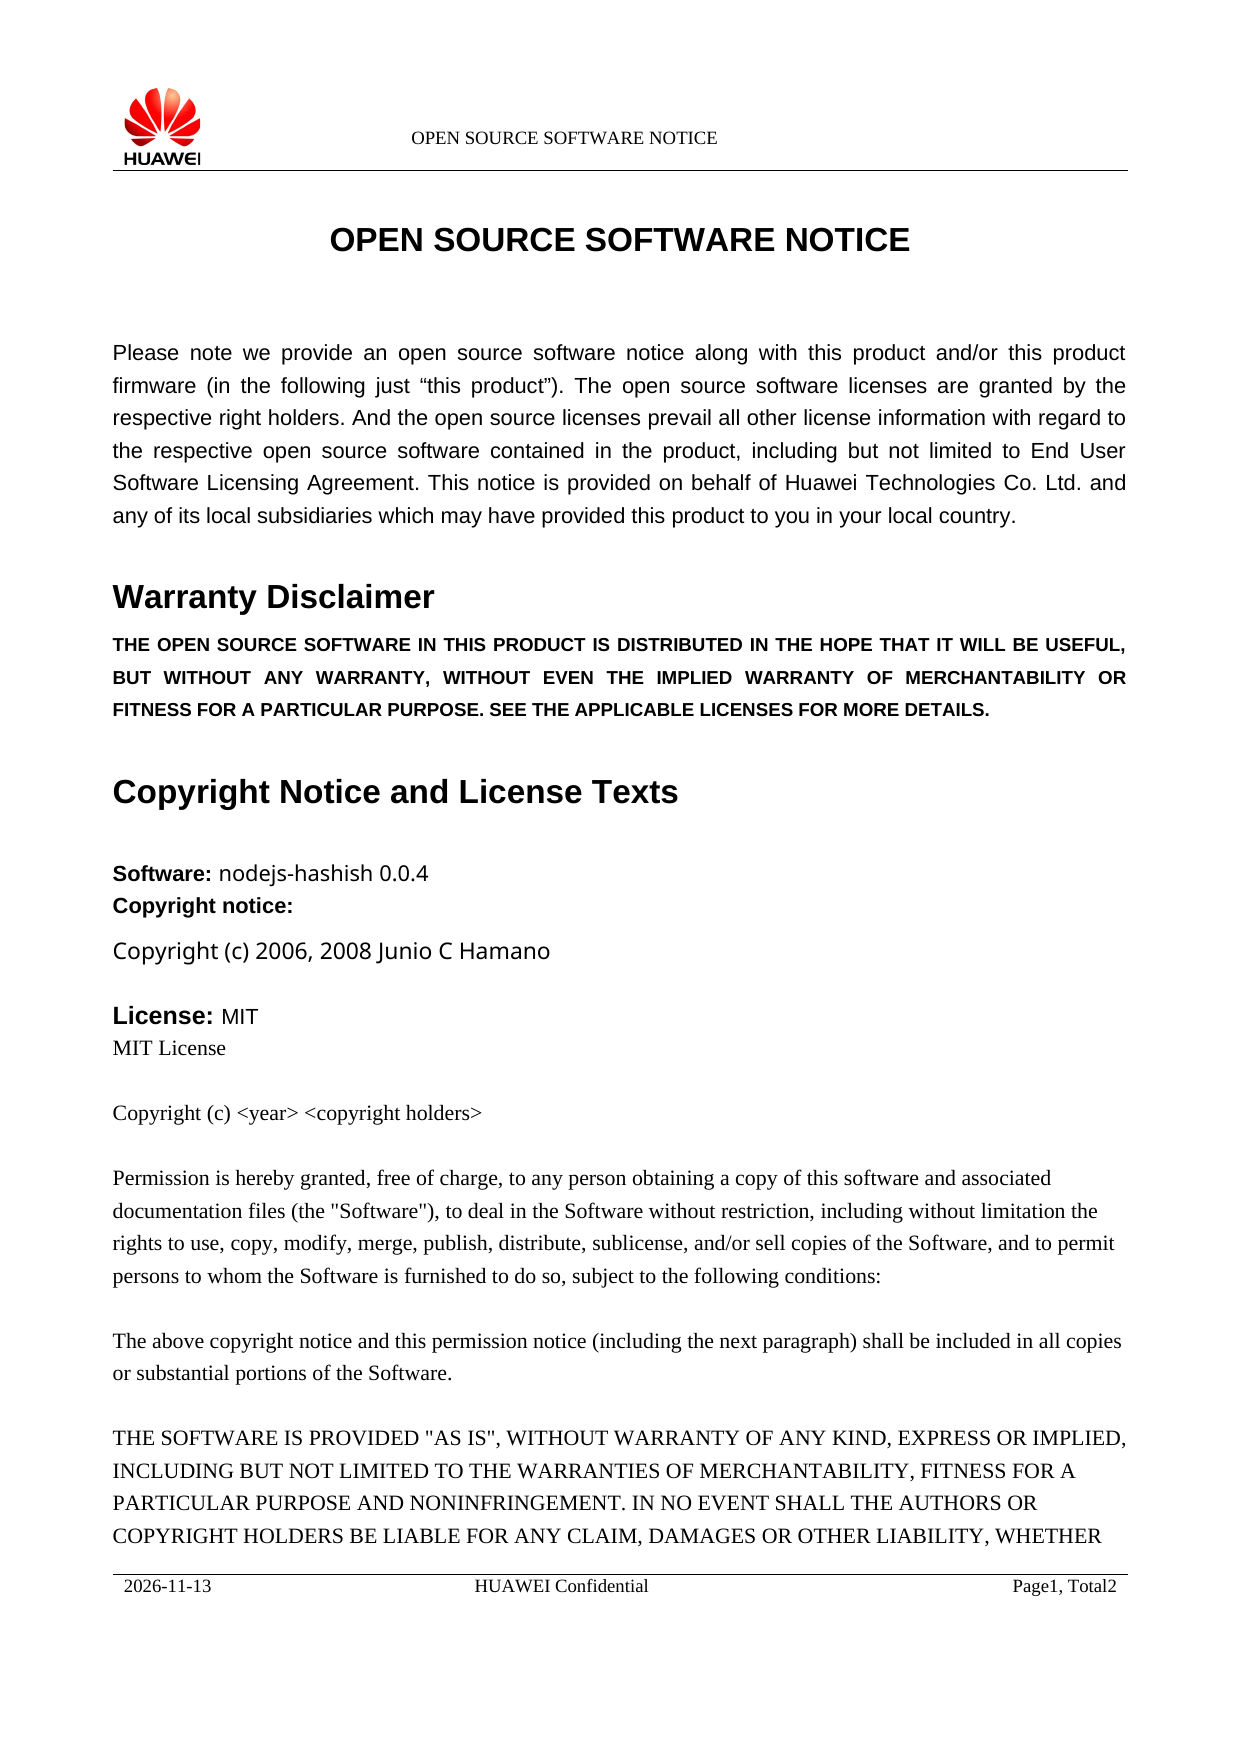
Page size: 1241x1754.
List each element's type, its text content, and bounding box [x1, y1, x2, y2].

text Copyright Notice and License Texts [112, 759, 1128, 824]
picture [124, 88, 201, 165]
text Please note we provide an open source software notice along with this product and/or this product firmware (in the following just “this product”). The open source software licenses are granted by the respective right holders. And the open source licenses prevail all other license information with regard to the respective open source software contained in the product, including but not limited to End User Software Licensing Agreement. This notice is provided on behalf of Huawei Technologies Co. Ltd. and any of its local subsidiaries which may have provided this product to you in your local country. [112, 336, 1128, 531]
text Warranty Disclaimer [112, 564, 1128, 629]
title Software: nodejs-hashish 0.0.4 [112, 856, 1128, 889]
text The open source software in this product is distributed in the hope that it will be useful, but WITHOUT ANY WARRANTY, without even the implied warranty of MERCHANTABILITY or FITNESS FOR A PARTICULAR PURPOSE. See the applicable licenses for more details. [112, 629, 1128, 726]
text OPEN SOURCE SOFTWARE NOTICE [112, 206, 1128, 271]
text Copyright notice: [112, 889, 1128, 921]
text Copyright (c) 2006, 2008 Junio C Hamano [112, 934, 1128, 999]
text License: MIT [112, 999, 1128, 1031]
